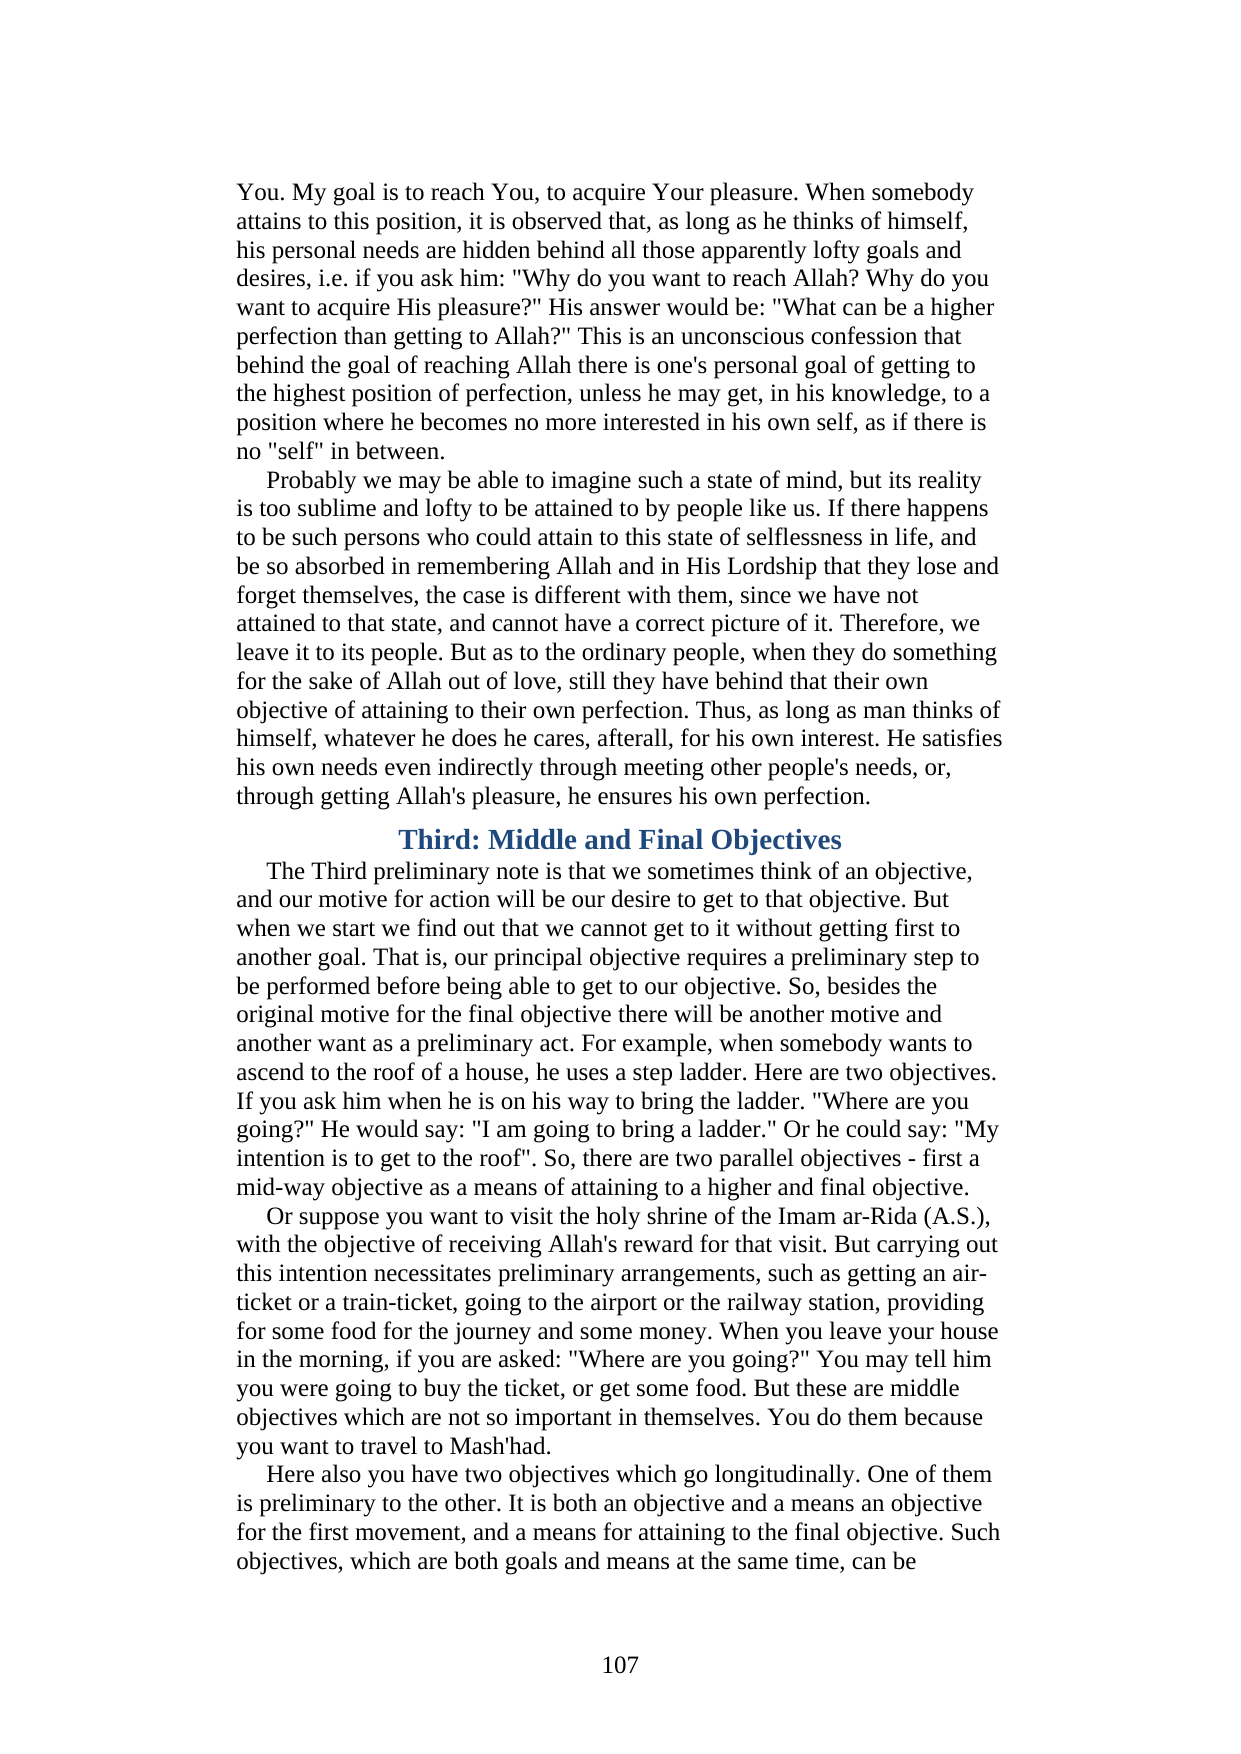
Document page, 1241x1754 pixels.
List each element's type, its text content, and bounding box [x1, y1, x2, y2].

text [236, 1459, 1004, 1574]
subtitle Third: Middle and Final Objectives [236, 822, 1004, 856]
text The Third preliminary note is that we sometimes think of an objective, and our motive for action will be our desire to get to that objective. But when we start we find out that we cannot get to it without getting first to another goal. That is, our principal objective requires a preliminary step to be performed before being able to get to our objective. So, besides the original motive for the final objective there will be another motive and another want as a preliminary act. For example, when somebody wants to ascend to the roof of a house, he uses a step ladder. Here are two objectives. If you ask him when he is on his way to bring the ladder. "Where are you going?" He would say: "I am going to bring a ladder." Or he could say: "My intention is to get to the roof". So, there are two parallel objectives - first a mid-way objective as a means of attaining to a higher and final objective. [236, 856, 1004, 1201]
text Probably we may be able to imagine such a state of mind, but its reality is too sublime and lofty to be attained to by people like us. If there happens to be such persons who could attain to this state of selflessness in life, and be so absorbed in remembering Allah and in His Lordship that they lose and forget themselves, the case is different with them, since we have not attained to that state, and cannot have a correct picture of it. Therefore, we leave it to its people. But as to the ordinary people, when they do something for the sake of Allah out of love, still they have behind that their own objective of attaining to their own perfection. Thus, as long as man thinks of himself, whatever he does he cares, afterall, for his own interest. He satisfies his own needs even indirectly through meeting other people's needs, or, through getting Allah's pleasure, he ensures his own perfection. [236, 465, 1004, 810]
text Or suppose you want to visit the holy shrine of the Imam ar-Rida (A.S.), with the objective of receiving Allah's reward for that visit. But carrying out this intention necessitates preliminary arrangements, such as getting an air-ticket or a train-ticket, going to the airport or the railway station, providing for some food for the journey and some money. When you leave your house in the morning, if you are asked: "Where are you going?" You may tell him you were going to buy the ticket, or get some food. But these are middle objectives which are not so important in themselves. You do them because you want to travel to Mash'had. [236, 1201, 1004, 1459]
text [236, 177, 1004, 465]
